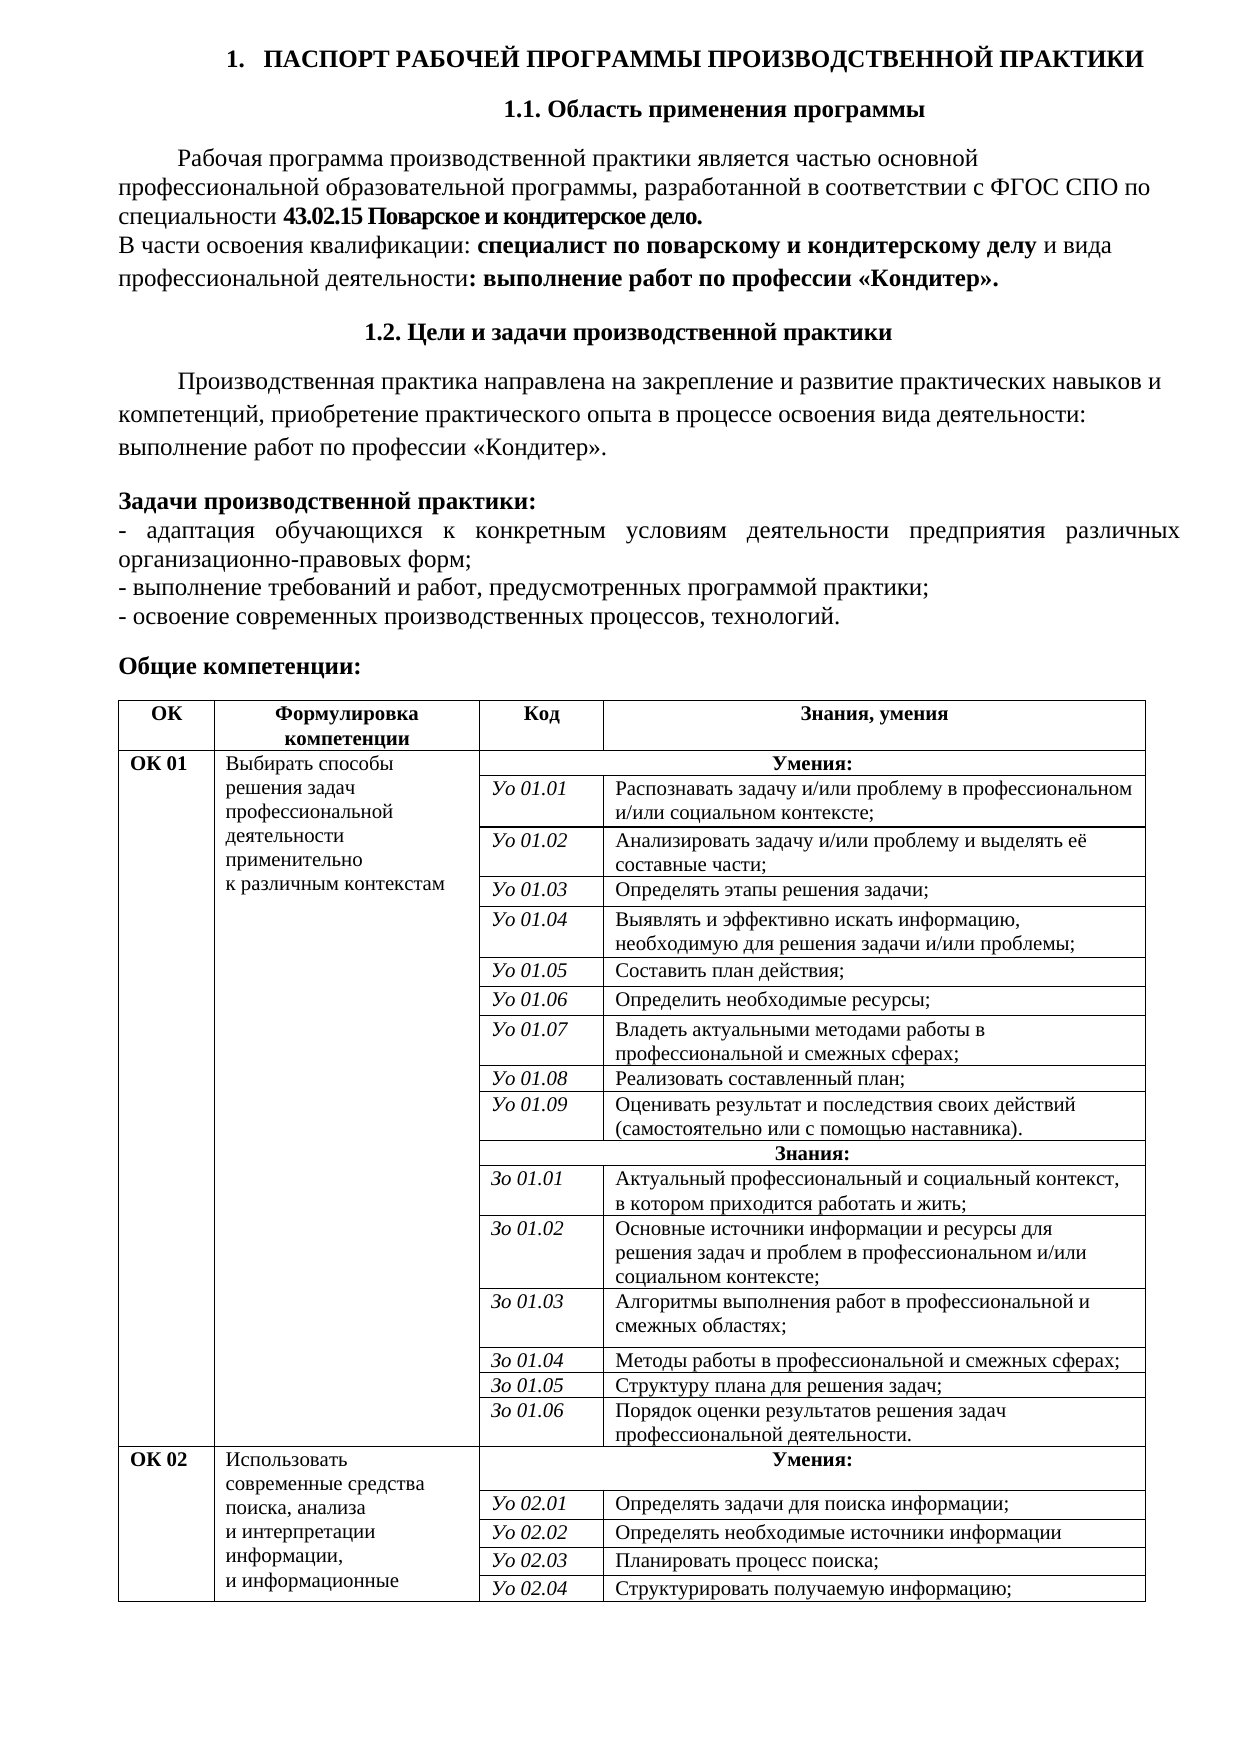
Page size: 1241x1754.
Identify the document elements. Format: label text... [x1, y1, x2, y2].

table_cell Уо 01.08 [480, 1066, 603, 1091]
table_cell Уо 01.09 [480, 1092, 603, 1140]
table_cell Планировать процесс поиска; [604, 1548, 1145, 1575]
text В части освоения квалификации: специалист по поварскому и кондитерскому делу и вида профессиональной деятельности: выполнение работ по профессии «Кондитер». [118, 230, 1181, 292]
table_cell Уо 02.04 [480, 1576, 603, 1601]
table_cell Знания: [480, 1141, 1145, 1165]
text Рабочая программа производственной практики является частью основной профессиональной образовательной программы, разработанной в соответствии с ФГОС СПО по специальности 43.02.15 Поварское и кондитерское дело. [118, 143, 1181, 230]
table_cell Уо 01.01 [480, 776, 603, 826]
text Задачи производственной практики: [118, 486, 1181, 515]
table_cell ОК 01 [119, 751, 214, 1446]
table_cell Порядок оценки результатов решения задач профессиональной деятельности. [604, 1398, 1145, 1446]
table_cell Умения: [480, 751, 1145, 774]
table_cell Составить план действия; [604, 958, 1145, 986]
table_cell Использовать современные средства поиска, анализа и интерпретации информации, и информационные технологии для выполнения задач профессиональной деятельности [215, 1447, 479, 1601]
table_cell Уо 02.01 [480, 1491, 603, 1519]
table_cell Владеть актуальными методами работы в профессиональной и смежных сферах; [604, 1016, 1145, 1064]
table_cell Оценивать результат и последствия своих действий (самостоятельно или с помощью наставника). [604, 1092, 1145, 1140]
table_cell Зо 01.06 [480, 1398, 603, 1446]
table_header Формулировка компетенции [215, 701, 479, 749]
table_cell Уо 01.05 [480, 958, 603, 986]
text Производственная практика направлена на закрепление и развитие практических навыков и компетенций, приобретение практического опыта в процессе освоения вида деятельности: выполнение работ по профессии «Кондитер». [118, 366, 1181, 461]
table_cell Основные источники информации и ресурсы для решения задач и проблем в профессиональном и/или социальном контексте; [604, 1216, 1145, 1288]
table_cell Зо 01.05 [480, 1373, 603, 1397]
table_cell Определить необходимые ресурсы; [604, 987, 1145, 1015]
table_cell Методы работы в профессиональной и смежных сферах; [604, 1348, 1145, 1372]
table_cell Зо 01.01 [480, 1166, 603, 1214]
table_cell Зо 01.02 [480, 1216, 603, 1288]
list ПАСПОРТ РАБОЧЕЙ ПРОГРАММЫ ПРОИЗВОДСТВЕННОЙ ПРАКТИКИ [189, 44, 1181, 73]
table_cell Анализировать задачу и/или проблему и выделять её составные части; [604, 828, 1145, 876]
table_cell Структуру плана для решения задач; [604, 1373, 1145, 1397]
text 1.1. Область применения программы [248, 94, 1181, 123]
table_cell Зо 01.03 [480, 1289, 603, 1347]
table_cell Уо 01.06 [480, 987, 603, 1015]
table_cell Определять задачи для поиска информации; [604, 1491, 1145, 1519]
table_header Знания, умения [604, 701, 1145, 749]
table_cell Алгоритмы выполнения работ в профессиональной и смежных областях; [604, 1289, 1145, 1347]
table_cell Выбирать способы решения задач профессиональной деятельности применительно к различным контекстам [215, 751, 479, 1446]
text 1.2. Цели и задачи производственной практики [175, 317, 1081, 345]
text Общие компетенции: [118, 651, 1181, 679]
text - освоение современных производственных процессов, технологий. [118, 601, 1181, 630]
text - выполнение требований и работ, предусмотренных программой практики; [118, 572, 1181, 601]
table_cell Уо 01.02 [480, 828, 603, 876]
table_cell Определять необходимые источники информации [604, 1520, 1145, 1547]
table_header ОК [119, 701, 214, 749]
table_cell Актуальный профессиональный и социальный контекст, в котором приходится работать и жить; [604, 1166, 1145, 1214]
text - адаптация обучающихся к конкретным условиям деятельности предприятия различных организационно-правовых форм; [118, 515, 1181, 572]
table_cell Уо 01.03 [480, 877, 603, 906]
table_cell Реализовать составленный план; [604, 1066, 1145, 1091]
table_cell Уо 02.02 [480, 1520, 603, 1547]
table_cell Структурировать получаемую информацию; [604, 1576, 1145, 1601]
table_cell Выявлять и эффективно искать информацию, необходимую для решения задачи и/или проблемы; [604, 907, 1145, 957]
table_cell Умения: [480, 1447, 1145, 1490]
table_cell Определять этапы решения задачи; [604, 877, 1145, 906]
table_cell Зо 01.04 [480, 1348, 603, 1372]
table_cell Распознавать задачу и/или проблему в профессиональном и/или социальном контексте; [604, 776, 1145, 826]
table_cell ОК 02 [119, 1447, 214, 1601]
table_cell Уо 01.04 [480, 907, 603, 957]
table_cell Уо 02.03 [480, 1548, 603, 1575]
table_header Код [480, 701, 603, 749]
table_cell Уо 01.07 [480, 1016, 603, 1064]
